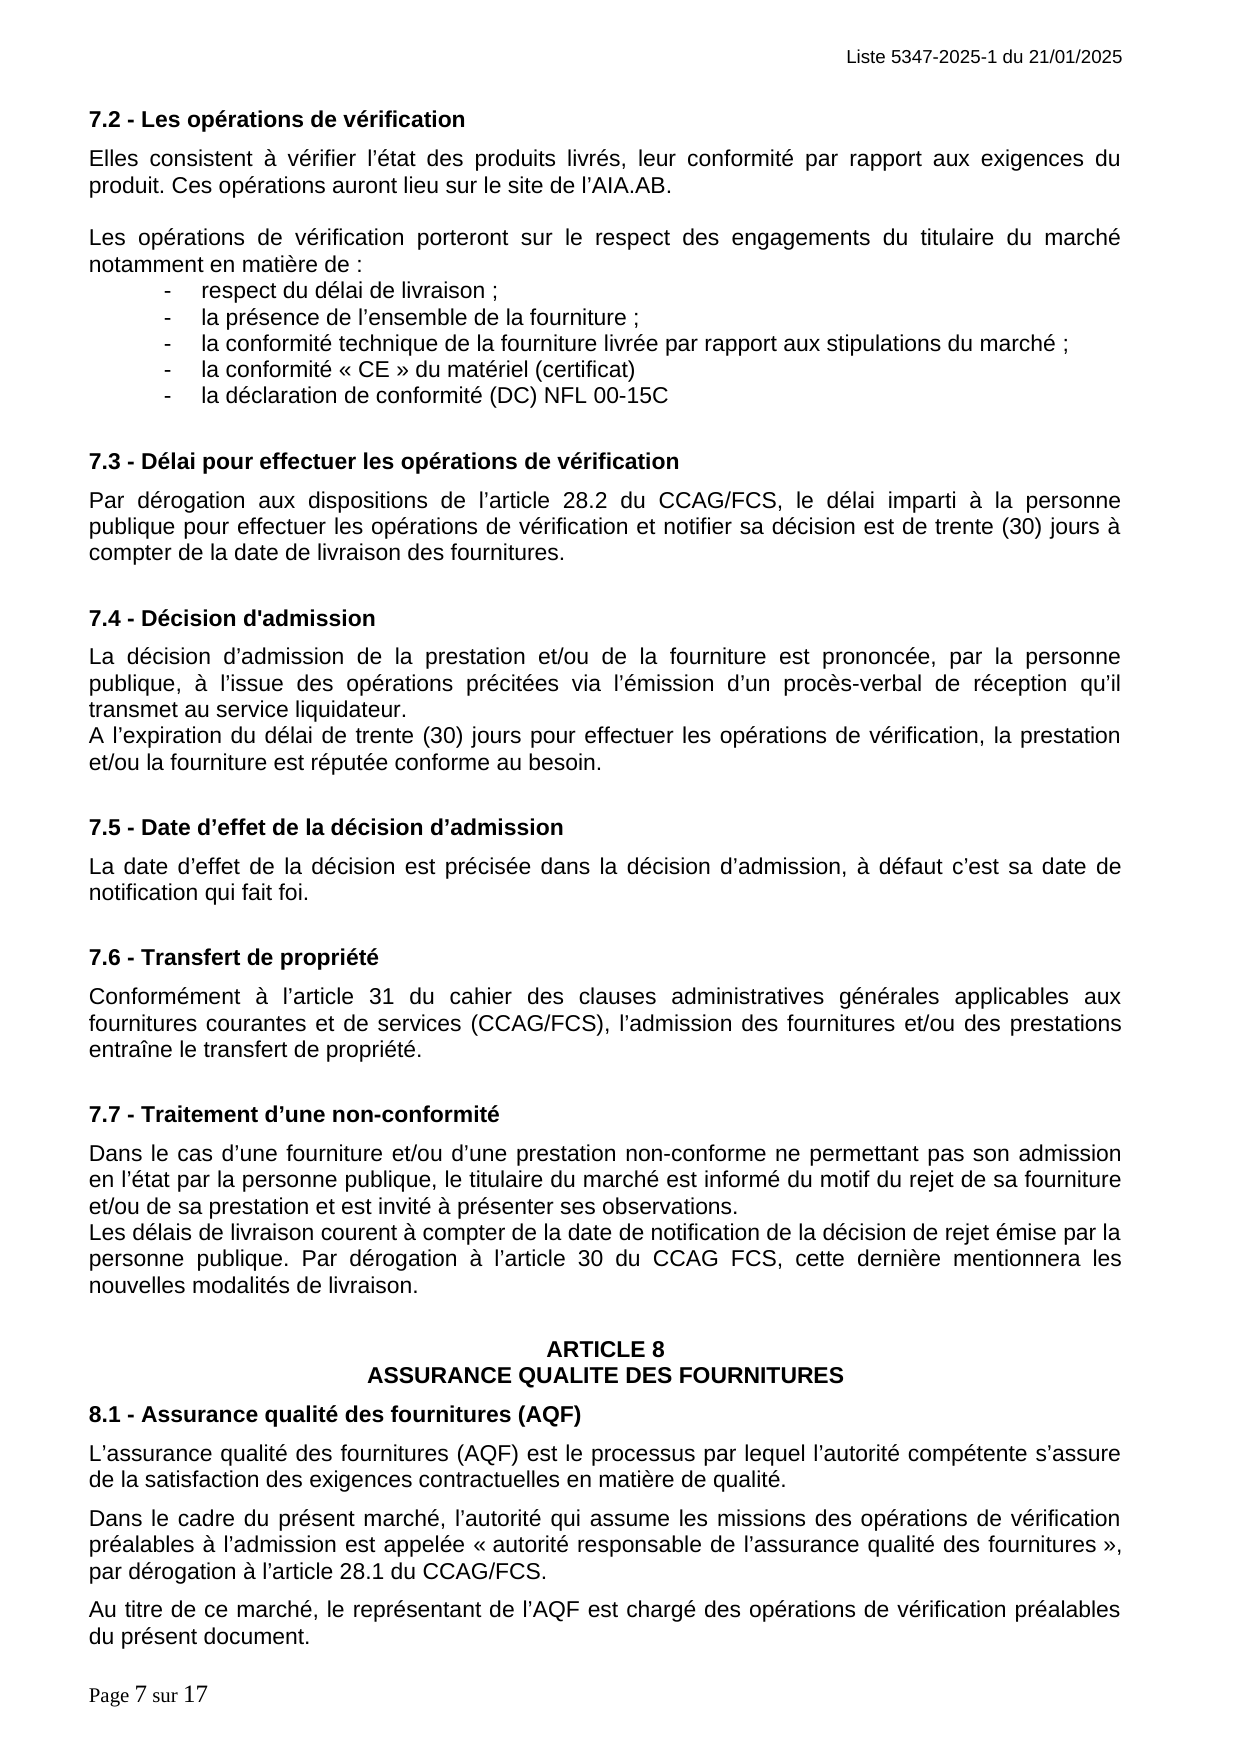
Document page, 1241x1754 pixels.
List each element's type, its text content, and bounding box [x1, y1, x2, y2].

list la conformité technique de la fourniture livrée par rapport aux stipulations du marché ; [164, 330, 1122, 356]
text L’assurance qualité des fournitures (AQF) est le processus par lequel l’autorité compétente s’assure de la satisfaction des exigences contractuelles en matière de qualité. [89, 1440, 1122, 1492]
subtitle 8.1 - Assurance qualité des fournitures (AQF) [89, 1401, 1122, 1427]
list respect du délai de livraison ; [164, 277, 1122, 303]
text La décision d’admission de la prestation et/ou de la fourniture est prononcée, par la personne publique, à l’issue des opérations précitées via l’émission d’un procès-verbal de réception qu’il transmet au service liquidateur. [89, 643, 1122, 722]
subtitle 7.5 - Date d’effet de la décision d’admission [89, 814, 1122, 840]
subtitle 7.2 - Les opérations de vérification [89, 106, 1122, 133]
subtitle 7.7 - Traitement d’une non-conformité [89, 1101, 1122, 1127]
subtitle 7.3 - Délai pour effectuer les opérations de vérification [89, 448, 1122, 474]
text A l’expiration du délai de trente (30) jours pour effectuer les opérations de vérification, la prestation et/ou la fourniture est réputée conforme au besoin. [89, 722, 1122, 775]
text La date d’effet de la décision est précisée dans la décision d’admission, à défaut c’est sa date de notification qui fait foi. [89, 853, 1122, 906]
text Elles consistent à vérifier l’état des produits livrés, leur conformité par rapport aux exigences du produit. Ces opérations auront lieu sur le site de l’AIA.AB. [89, 145, 1122, 198]
subtitle 7.6 - Transfert de propriété [89, 944, 1122, 971]
text Dans le cadre du présent marché, l’autorité qui assume les missions des opérations de vérification préalables à l’admission est appelée « autorité responsable de l’assurance qualité des fournitures », par dérogation à l’article 28.1 du CCAG/FCS. [89, 1505, 1122, 1584]
text Par dérogation aux dispositions de l’article 28.2 du CCAG/FCS, le délai imparti à la personne publique pour effectuer les opérations de vérification et notifier sa décision est de trente (30) jours à compter de la date de livraison des fournitures. [89, 487, 1122, 566]
subtitle 7.4 - Décision d'admission [89, 604, 1122, 631]
list la présence de l’ensemble de la fourniture ; [164, 303, 1122, 330]
text Les opérations de vérification porteront sur le respect des engagements du titulaire du marché notamment en matière de : [89, 224, 1122, 277]
list la conformité « CE » du matériel (certificat) [164, 356, 1122, 382]
text Conformément à l’article 31 du cahier des clauses administratives générales applicables aux fournitures courantes et de services (CCAG/FCS), l’admission des fournitures et/ou des prestations entraîne le transfert de propriété. [89, 983, 1122, 1062]
text Au titre de ce marché, le représentant de l’AQF est chargé des opérations de vérification préalables du présent document. [89, 1596, 1122, 1649]
list Les délais de livraison courent à compter de la date de notification de la décision de rejet émise par la personne publique. Par dérogation à l’article 30 du CCAG FCS, cette dernière mentionnera les nouvelles modalités de livraison. [89, 1219, 1122, 1298]
list la déclaration de conformité (DC) NFL 00-15C [164, 382, 1122, 409]
list ARTICLE 8 ASSURANCE QUALITE DES FOURNITURES [89, 1336, 1122, 1388]
list Dans le cas d’une fourniture et/ou d’une prestation non-conforme ne permettant pas son admission en l’état par la personne publique, le titulaire du marché est informé du motif du rejet de sa fourniture et/ou de sa prestation et est invité à présenter ses observations. [89, 1140, 1122, 1219]
